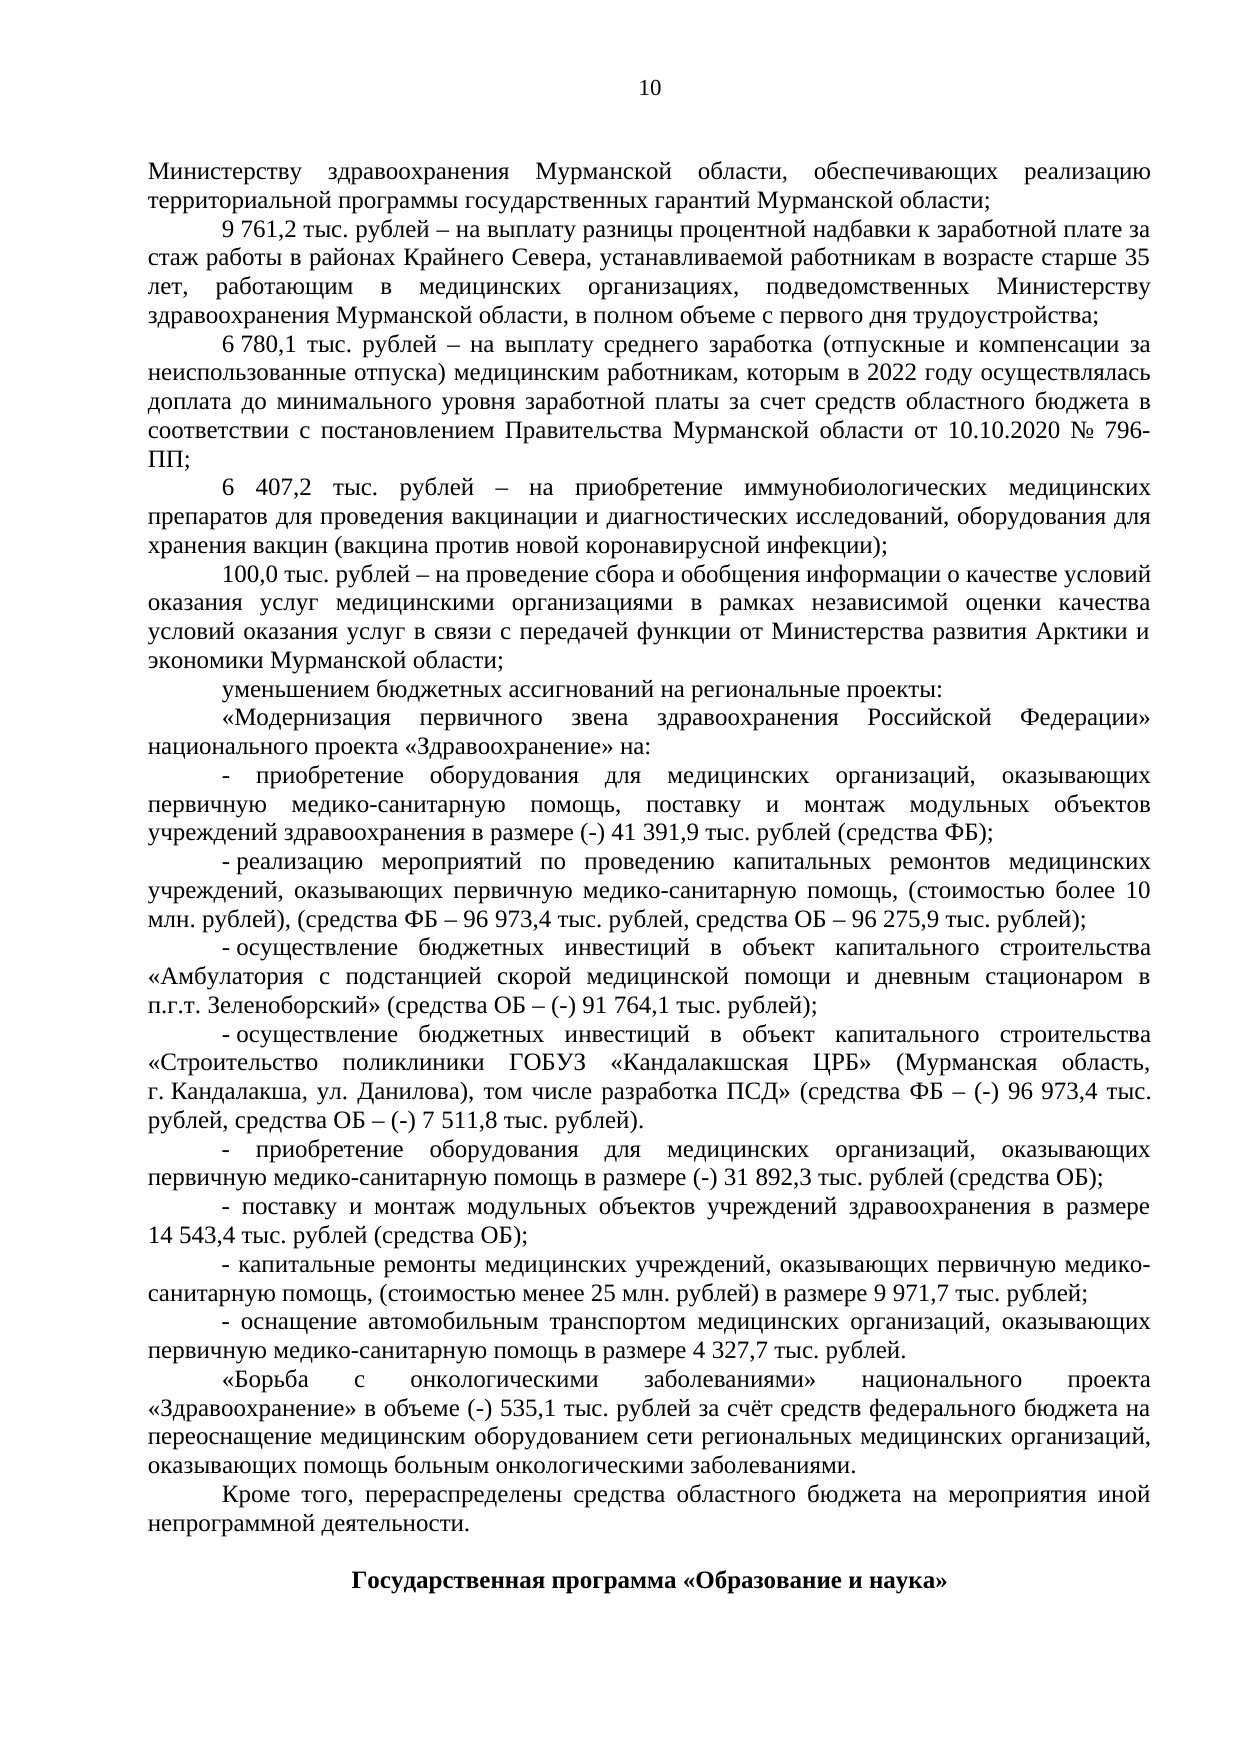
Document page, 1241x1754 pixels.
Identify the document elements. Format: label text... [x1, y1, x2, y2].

text - реализацию мероприятий по проведению капитальных ремонтов медицинских учреждений, оказывающих первичную медико-санитарную помощь, (стоимостью более 10 млн. рублей), (средства ФБ – 96 973,4 тыс. рублей, средства ОБ – 96 275,9 тыс. рублей); [148, 846, 1152, 932]
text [148, 156, 1152, 214]
subtitle Государственная программа «Образование и наука» [148, 1565, 1152, 1594]
text - капитальные ремонты медицинских учреждений, оказывающих первичную медико-санитарную помощь, (стоимостью менее 25 млн. рублей) в размере 9 971,7 тыс. рублей; [148, 1249, 1152, 1306]
text 9 761,2 тыс. рублей – на выплату разницы процентной надбавки к заработной плате за стаж работы в районах Крайнего Севера, устанавливаемой работникам в возрасте старше 35 лет, работающим в медицинских организациях, подведомственных Министерству здравоохранения Мурманской области, в полном объеме с первого дня трудоустройства; [148, 214, 1152, 329]
text 100,0 тыс. рублей – на проведение сбора и обобщения информации о качестве условий оказания услуг медицинскими организациями в рамках независимой оценки качества условий оказания услуг в связи с передачей функции от Министерства развития Арктики и экономики Мурманской области; [148, 559, 1152, 674]
text - оснащение автомобильным транспортом медицинских организаций, оказывающих первичную медико-санитарную помощь в размере 4 327,7 тыс. рублей. [148, 1306, 1152, 1364]
text - приобретение оборудования для медицинских организаций, оказывающих первичную медико-санитарную помощь в размере (-) 31 892,3 тыс. рублей (средства ОБ); [148, 1134, 1152, 1191]
text уменьшением бюджетных ассигнований на региональные проекты: [148, 674, 1152, 702]
text - поставку и монтаж модульных объектов учреждений здравоохранения в размере 14 543,4 тыс. рублей (средства ОБ); [148, 1191, 1152, 1249]
text - осуществление бюджетных инвестиций в объект капитального строительства «Амбулатория с подстанцией скорой медицинской помощи и дневным стационаром в п.г.т. Зеленоборский» (средства ОБ – (-) 91 764,1 тыс. рублей); [148, 932, 1152, 1019]
text - осуществление бюджетных инвестиций в объект капитального строительства «Строительство поликлиники ГОБУЗ «Кандалакшская ЦРБ» (Мурманская область, г. Кандалакша, ул. Данилова), том числе разработка ПСД» (средства ФБ – (-) 96 973,4 тыс. рублей, средства ОБ – (-) 7 511,8 тыс. рублей). [148, 1019, 1152, 1134]
text «Борьба с онкологическими заболеваниями» национального проекта «Здравоохранение» в объеме (-) 535,1 тыс. рублей за счёт средств федерального бюджета на переоснащение медицинским оборудованием сети региональных медицинских организаций, оказывающих помощь больным онкологическими заболеваниями. [148, 1364, 1152, 1479]
text Кроме того, перераспределены средства областного бюджета на мероприятия иной непрограммной деятельности. [148, 1479, 1152, 1536]
text - приобретение оборудования для медицинских организаций, оказывающих первичную медико-санитарную помощь, поставку и монтаж модульных объектов учреждений здравоохранения в размере (-) 41 391,9 тыс. рублей (средства ФБ); [148, 760, 1152, 846]
text 6 780,1 тыс. рублей – на выплату среднего заработка (отпускные и компенсации за неиспользованные отпуска) медицинским работникам, которым в 2022 году осуществлялась доплата до минимального уровня заработной платы за счет средств областного бюджета в соответствии с постановлением Правительства Мурманской области от 10.10.2020 № 796-ПП; [148, 329, 1152, 472]
text 6 407,2 тыс. рублей – на приобретение иммунобиологических медицинских препаратов для проведения вакцинации и диагностических исследований, оборудования для хранения вакцин (вакцина против новой коронавирусной инфекции); [148, 472, 1152, 559]
text «Модернизация первичного звена здравоохранения Российской Федерации» национального проекта «Здравоохранение» на: [148, 702, 1152, 760]
